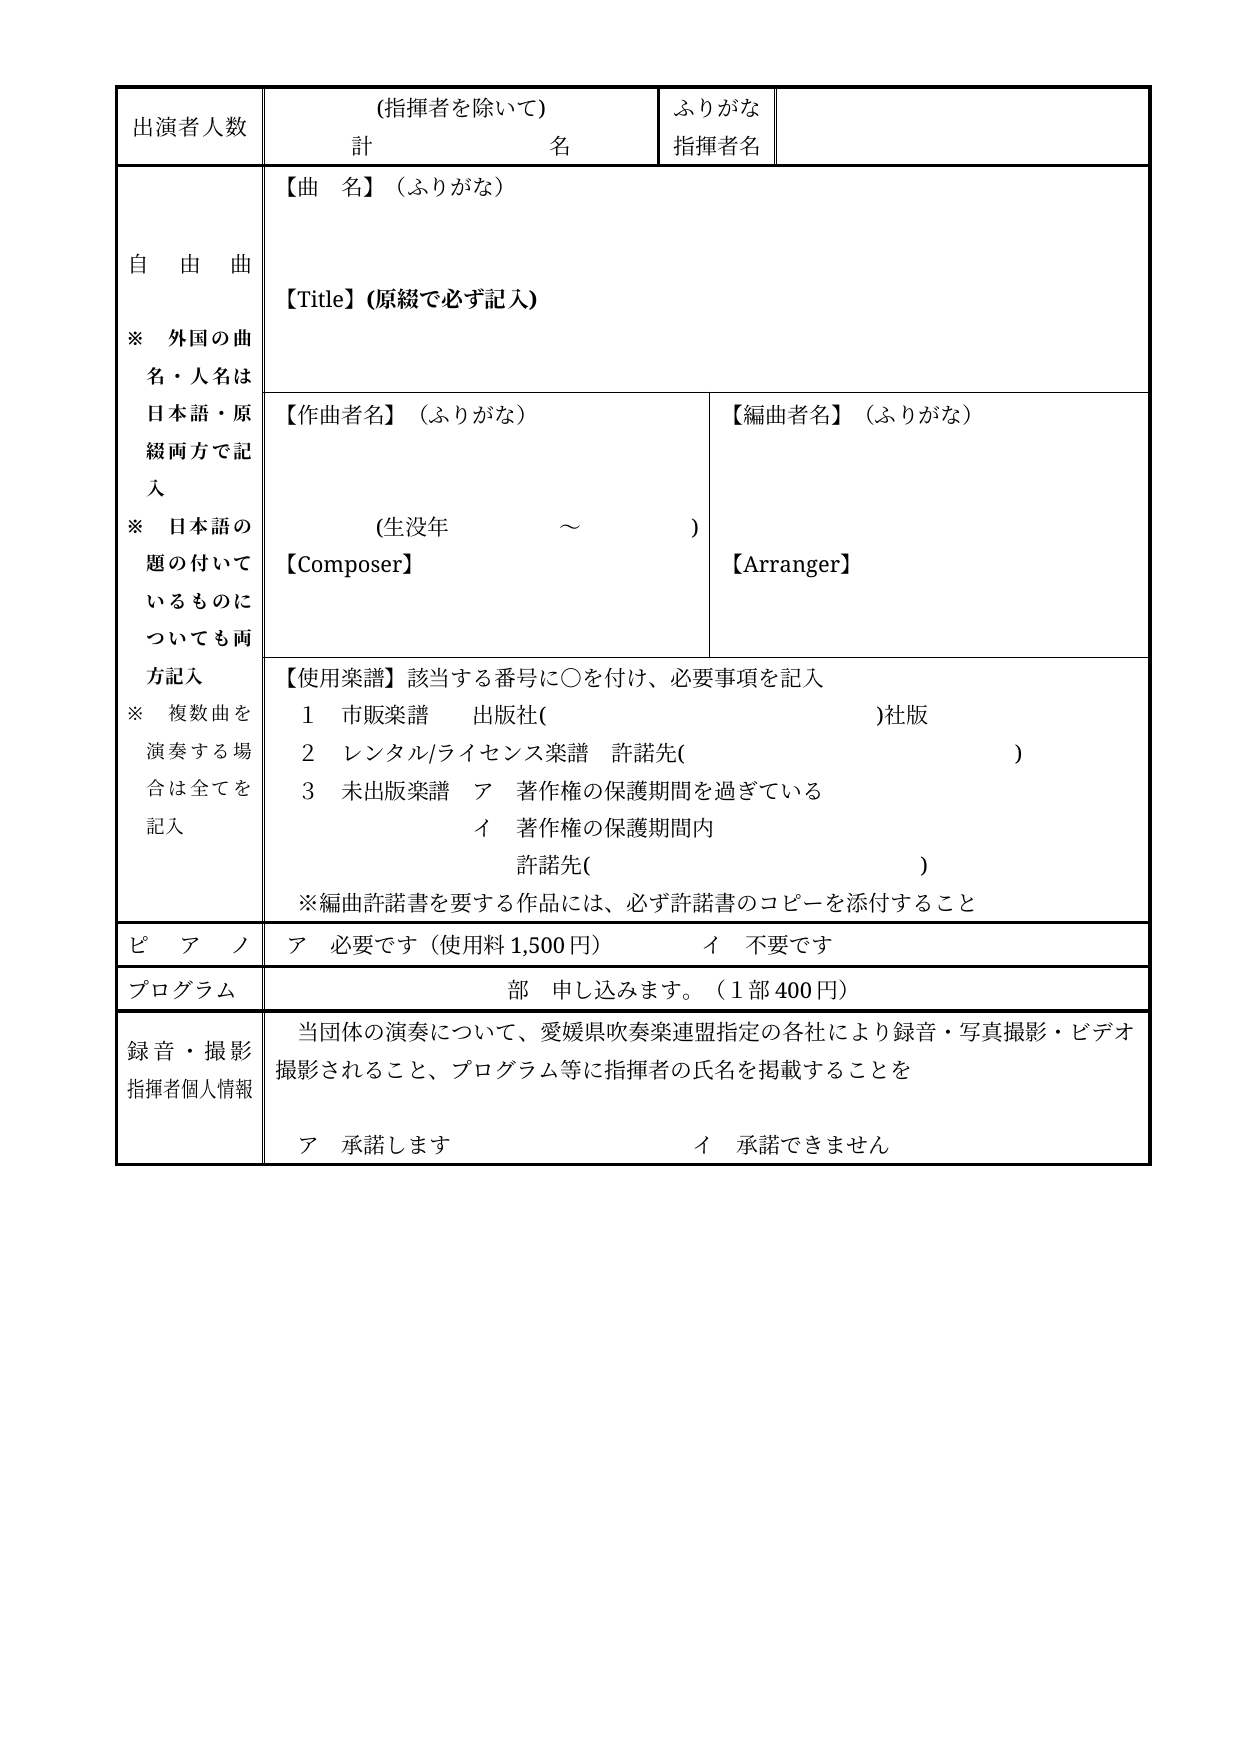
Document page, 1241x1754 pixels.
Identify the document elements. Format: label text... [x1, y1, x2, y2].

table_cell 【曲 名】（ふりがな） 【Title】(原綴で必ず記入) [265, 167, 1148, 392]
table_cell 【使用楽譜】該当する番号に○を付け、必要事項を記入 １ 市販楽譜 出版社( )社版 ２ レンタル/ライセンス楽譜 許諾先( ) ３ 未出版楽譜 ア 著作権の保護期間を過ぎている イ 著作権の保護期間内 許諾先( ) ※編曲許諾書を要する作品には、必ず許諾書のコピーを添付すること [265, 658, 1148, 921]
table_cell 当団体の演奏について、愛媛県吹奏楽連盟指定の各社により録音・写真撮影・ビデオ撮影されること、プログラム等に指揮者の氏名を掲載することを ア 承諾します イ 承諾できません [265, 1013, 1148, 1162]
table_cell [777, 89, 1148, 163]
table_cell 出演者人数 [118, 89, 262, 163]
table_cell ピアノ [118, 924, 262, 965]
table_cell (指揮者を除いて) 計 名 [265, 89, 657, 163]
table_cell 録音・撮影 指揮者個人情報 [118, 1013, 262, 1162]
table_cell 【編曲者名】（ふりがな） 【Arranger】 [710, 393, 1148, 657]
table_cell 【作曲者名】（ふりがな） (生没年 ～ ) 【Composer】 [265, 393, 709, 657]
table_cell プログラム [118, 968, 262, 1009]
table_cell ア 必要です（使用料1,500円） イ 不要です [265, 924, 1148, 965]
table_cell ふりがな 指揮者名 [660, 89, 774, 163]
table_cell 自由曲 ※ 外国の曲名・人名は日本語・原綴両方で記入 ※ 日本語の題の付いているものについても両方記入 ※ 複数曲を演奏する場合は全てを記入 [118, 167, 262, 921]
table_cell 部 申し込みます。（１部400円） [265, 968, 1148, 1009]
